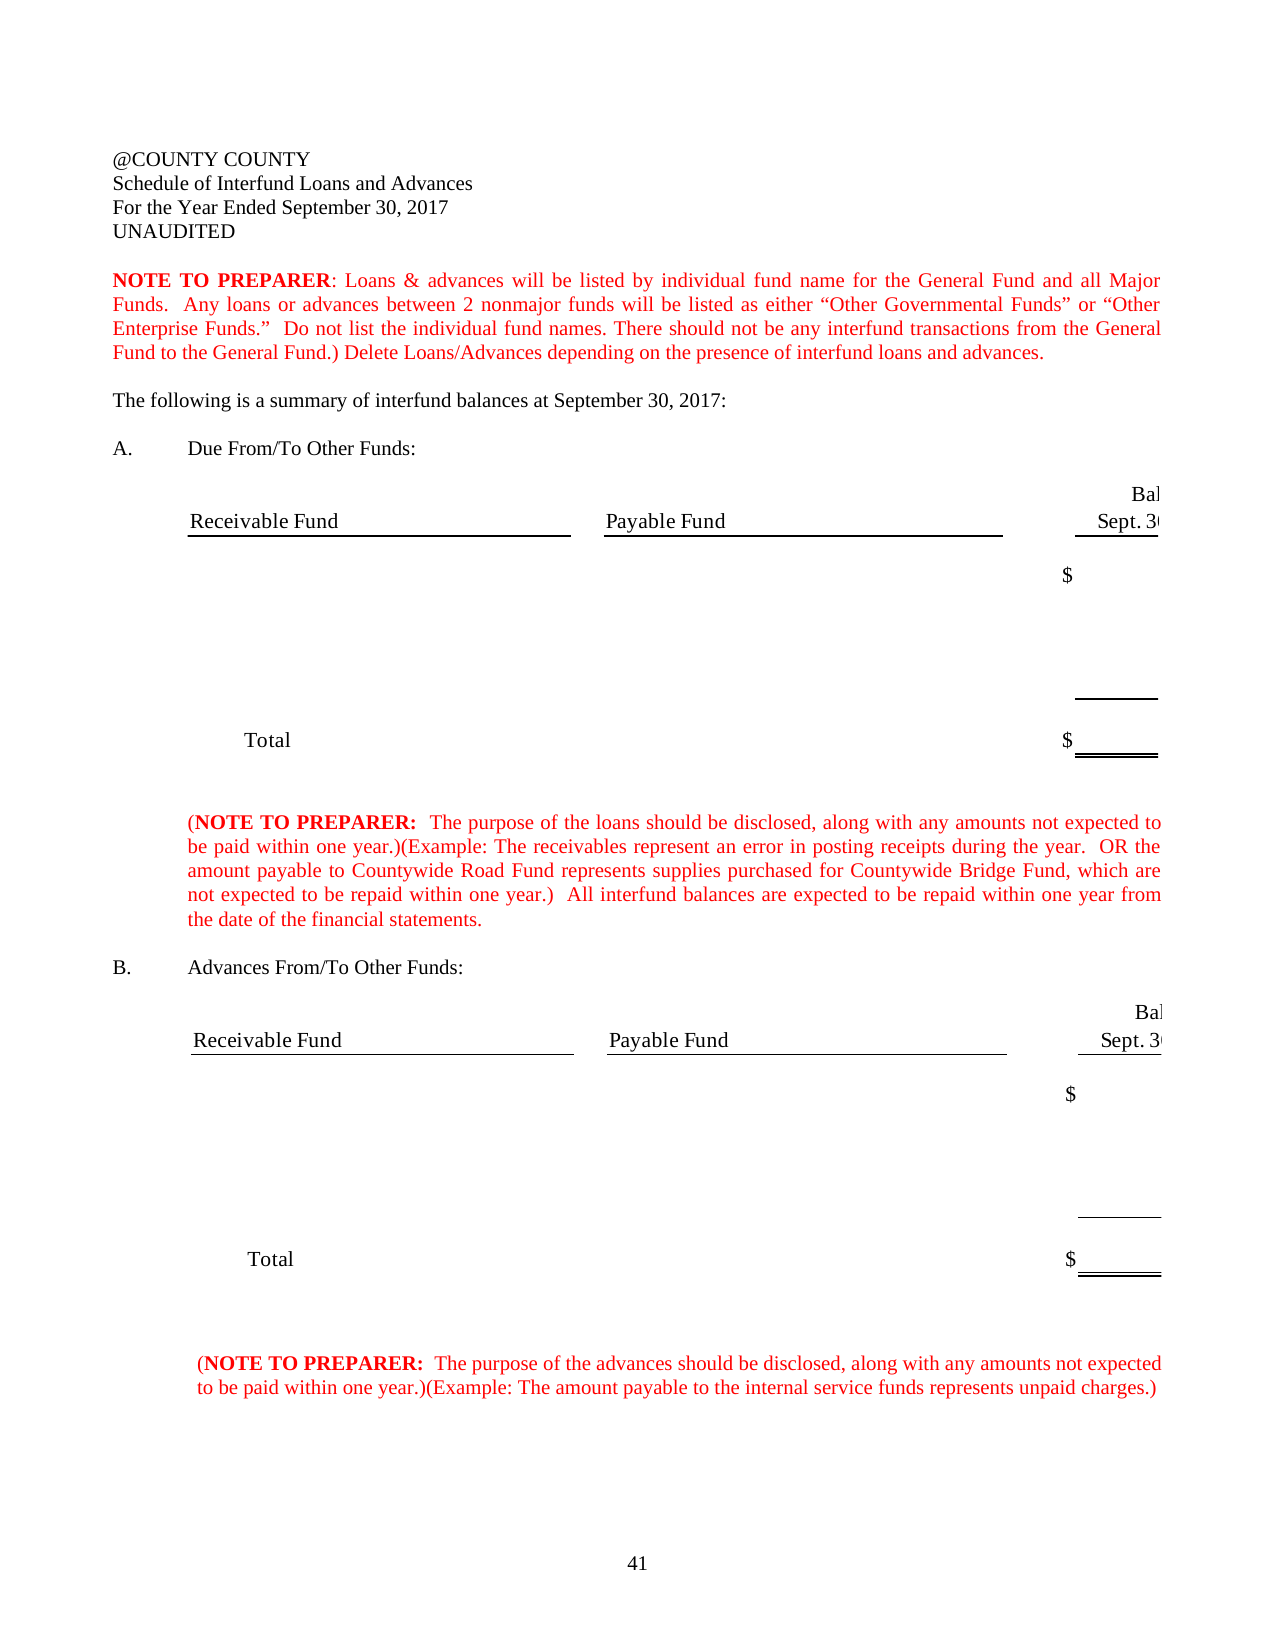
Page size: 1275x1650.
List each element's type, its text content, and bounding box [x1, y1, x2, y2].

text UNAUDITED [112, 219, 1162, 243]
text (NOTE TO PREPARER: The purpose of the advances should be disclosed, along with any amounts not expected to be paid within one year.)(Example: The amount payable to the internal service funds represents unpaid charges.) [197, 1351, 1162, 1399]
text @COUNTY COUNTY [112, 147, 1162, 171]
list Advances From/To Other Funds: [112, 954, 1162, 979]
text The following is a summary of interfund balances at September 30, 2017: [112, 388, 1162, 412]
subtitle Schedule of Interfund Loans and Advances [112, 171, 1162, 195]
text (NOTE TO PREPARER: The purpose of the loans should be disclosed, along with any amounts not expected to be paid within one year.)(Example: The receivables represent an error in posting receipts during the year. OR the amount payable to Countywide Road Fund represents supplies purchased for Countywide Bridge Fund, which are not expected to be repaid within one year.) All interfund balances are expected to be repaid within one year from the date of the financial statements. [187, 810, 1162, 931]
text For the Year Ended September 30, 2017 [112, 195, 1162, 219]
list Due From/To Other Funds: [112, 436, 1162, 460]
text NOTE TO PREPARER: Loans & advances will be listed by individual fund name for the General Fund and all Major Funds. Any loans or advances between 2 nonmajor funds will be listed as either “Other Governmental Funds” or “Other Enterprise Funds.” Do not list the individual fund names. There should not be any interfund transactions from the General Fund to the General Fund.) Delete Loans/Advances depending on the presence of interfund loans and advances. [112, 267, 1162, 364]
